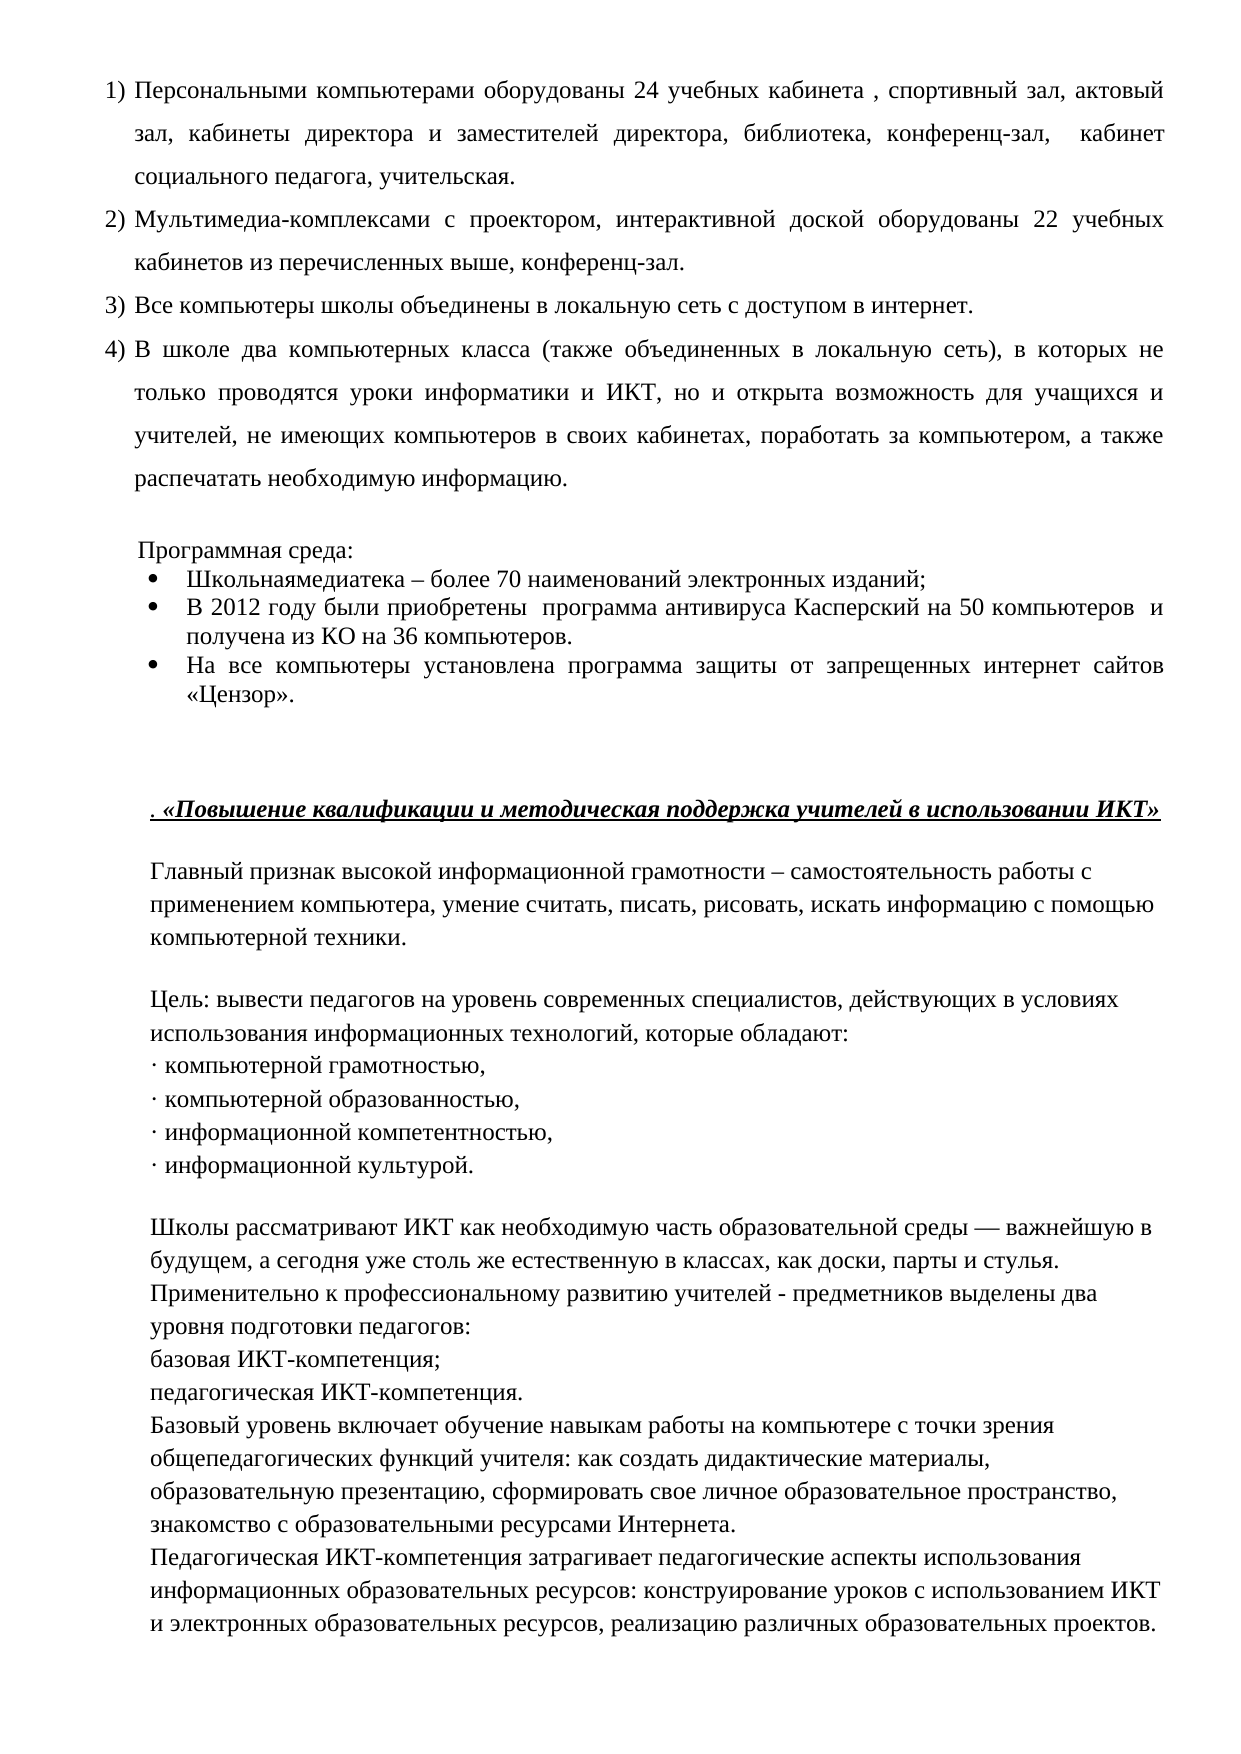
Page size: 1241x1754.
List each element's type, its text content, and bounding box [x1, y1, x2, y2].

list Персональными компьютерами оборудованы 24 учебных кабинета , спортивный зал, актовый зал, кабинеты директора и заместителей директора, библиотека, конференц-зал, кабинет социального педагога, учительская. [104, 75, 1165, 190]
text . «Повышение квалификации и методическая поддержка учителей в использовании ИКТ» [150, 794, 1165, 823]
text Главный признак высокой информационной грамотности – самостоятельность работы с применением компьютера, умение считать, писать, рисовать, искать информацию с помощью компьютерной техники. [150, 856, 1165, 951]
list Все компьютеры школы объединены в локальную сеть с доступом в интернет. [104, 291, 1165, 319]
list Школьнаямедиатека – более 70 наименований электронных изданий; [149, 564, 1165, 592]
list В школе два компьютерных класса (также объединенных в локальную сеть), в которых не только проводятся уроки информатики и ИКТ, но и открыта возможность для учащихся и учителей, не имеющих компьютеров в своих кабинетах, поработать за компьютером, а также распечатать необходимую информацию. [104, 334, 1165, 492]
list Мультимедиа-комплексами с проектором, интерактивной доской оборудованы 22 учебных кабинетов из перечисленных выше, конференц-зал. [104, 204, 1165, 276]
list На все компьютеры установлена программа защиты от запрещенных интернет сайтов «Цензор». [149, 650, 1165, 707]
text Цель: вывести педагогов на уровень современных специалистов, действующих в условиях использования информационных технологий, которые обладают: · компьютерной грамотностью, · компьютерной образованностью, · информационной компетентностью, · информационной культурой. [150, 984, 1165, 1178]
list В 2012 году были приобретены программа антивируса Касперский на 50 компьютеров и получена из КО на 36 компьютеров. [149, 592, 1165, 650]
text Школы рассматривают ИКТ как необходимую часть образовательной среды — важнейшую в будущем, а сегодня уже столь же естественную в классах, как доски, парты и стулья. Применительно к профессиональному развитию учителей - предметников выделены два уровня подготовки педагогов: базовая ИКТ-компетенция; педагогическая ИКТ-компетенция. Базовый уровень включает обучение навыкам работы на компьютере с точки зрения общепедагогических функций учителя: как создать дидактические материалы, образовательную презентацию, сформировать свое личное образовательное пространство, знакомство с образовательными ресурсами Интернета. Педагогическая ИКТ-компетенция затрагивает педагогические аспекты использования информационных образовательных ресурсов: конструирование уроков с использованием ИКТ и электронных образовательных ресурсов, реализацию различных образовательных проектов. [150, 1212, 1165, 1637]
text Программная среда: [131, 535, 1165, 564]
